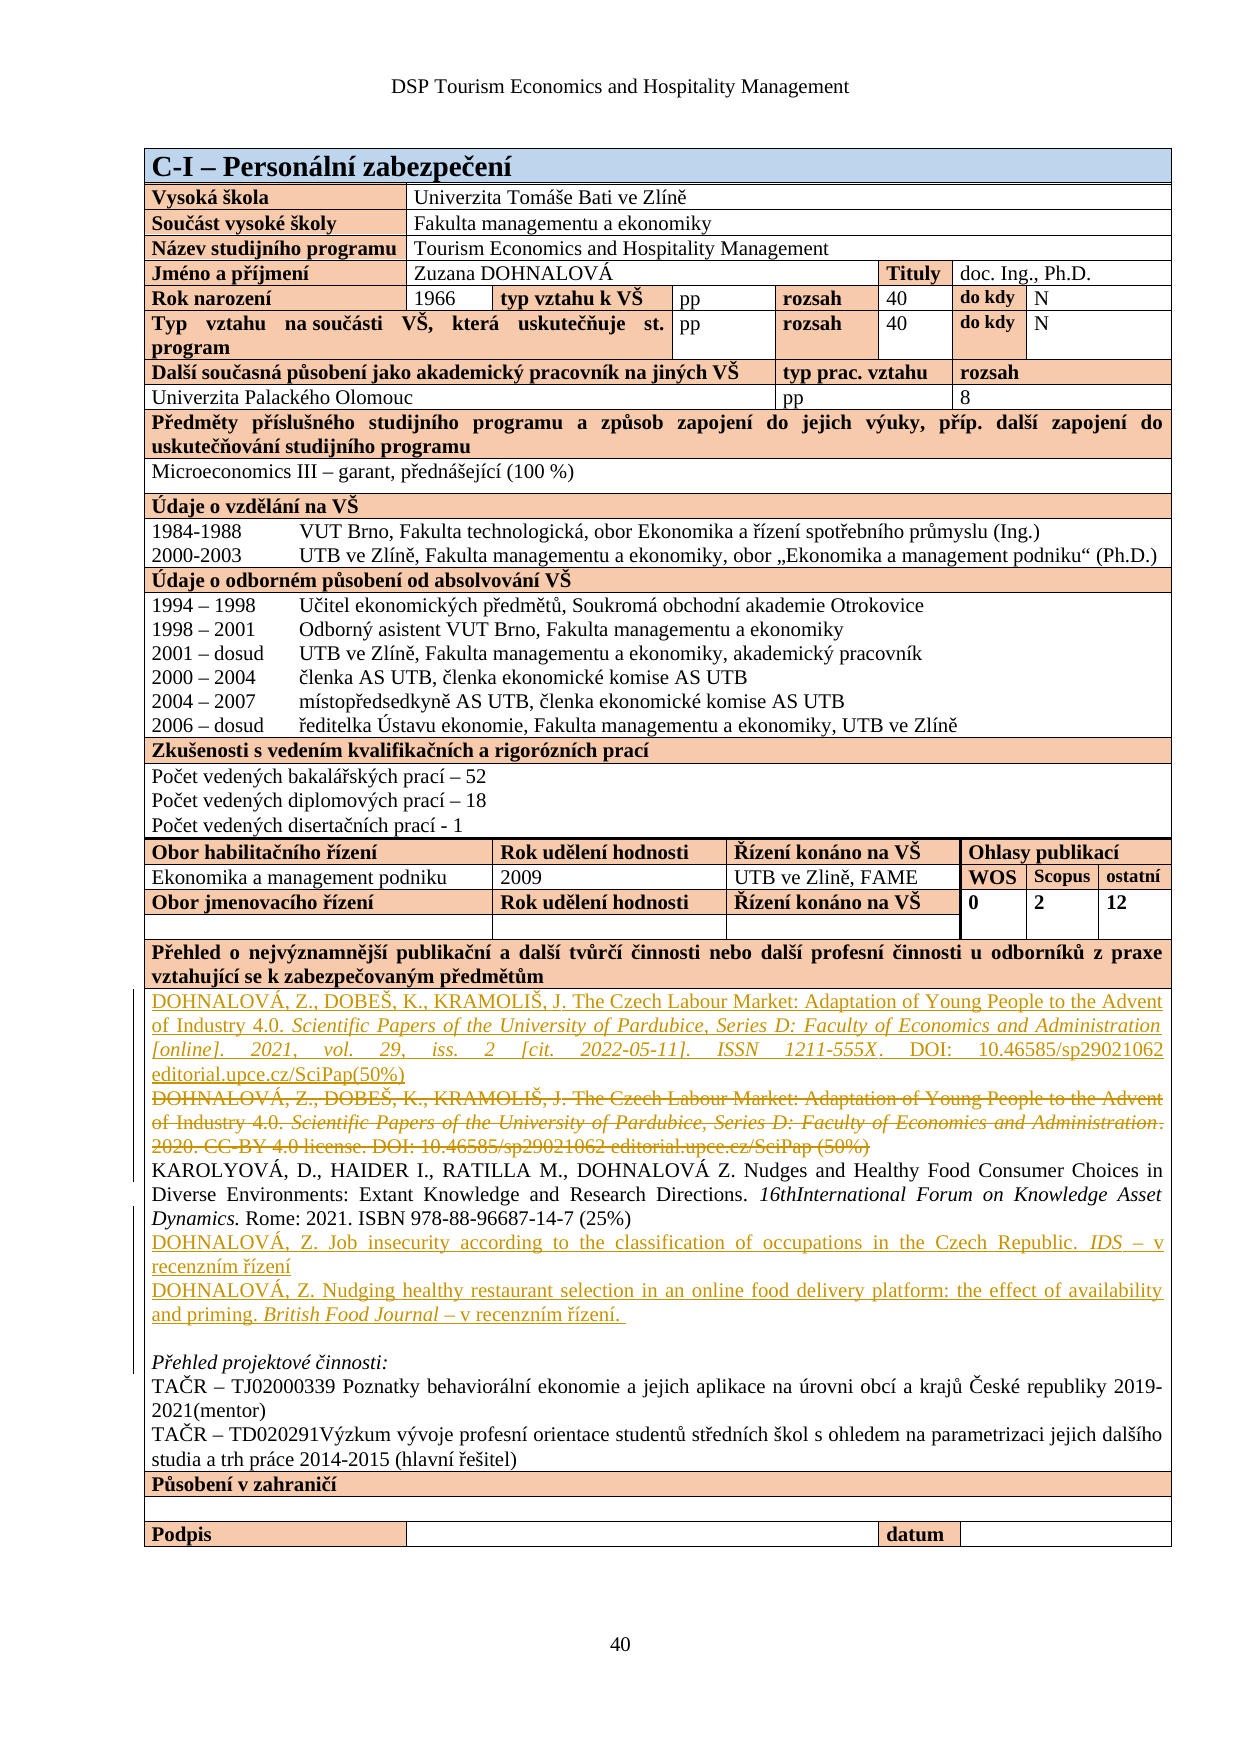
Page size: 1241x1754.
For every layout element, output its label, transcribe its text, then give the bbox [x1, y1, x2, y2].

table_cell N [1027, 311, 1171, 359]
table_cell do kdy [953, 286, 1026, 310]
table_cell Rok narození [145, 286, 406, 310]
table_cell Vysoká škola [145, 185, 406, 209]
table_cell 2 [1027, 890, 1098, 939]
table_cell Tourism Economics and Hospitality Management [407, 236, 1171, 259]
table_cell 12 [1099, 890, 1171, 939]
table_cell pp [673, 286, 775, 310]
table_cell Microeconomics III – garant, přednášející (100 %) [145, 459, 1171, 492]
table_cell datum [879, 1522, 960, 1546]
table_cell WOS [962, 865, 1026, 889]
table_cell Součást vysoké školy [145, 210, 406, 234]
table_cell typ prac. vztahu [776, 360, 952, 384]
table_cell Předměty příslušného studijního programu a způsob zapojení do jejich výuky, příp. další zapojení do uskutečňování studijního programu [145, 410, 1171, 458]
table_cell Univerzita Palackého Olomouc [145, 385, 775, 409]
table_cell rozsah [776, 286, 878, 310]
table_cell Zkušenosti s vedením kvalifikačních a rigorózních prací [145, 738, 1171, 763]
table_cell pp [673, 311, 775, 359]
table_cell Obor habilitačního řízení [145, 840, 492, 864]
table_cell Přehled o nejvýznamnější publikační a další tvůrčí činnosti nebo další profesní činnosti u odborníků z praxe vztahující se k zabezpečovaným předmětům [145, 940, 1171, 988]
table_cell typ vztahu k VŠ [493, 286, 672, 310]
table_cell Další současná působení jako akademický pracovník na jiných VŠ [145, 360, 775, 384]
table_cell rozsah [953, 360, 1171, 384]
table_cell 2009 [493, 865, 726, 889]
table_cell UTB ve Zlině, FAME [727, 865, 959, 889]
table_header C-I – Personální zabezpečení [145, 149, 1171, 182]
table_cell Scopus [1027, 865, 1098, 889]
table_cell 1966 [407, 286, 492, 310]
table_cell [961, 1522, 1171, 1546]
table_cell Údaje o vzdělání na VŠ [145, 494, 1171, 518]
table_cell [145, 1497, 1171, 1521]
table_cell Ohlasy publikací [962, 840, 1171, 864]
table_cell Rok udělení hodnosti [493, 890, 726, 914]
table_cell Řízení konáno na VŠ [727, 840, 959, 864]
table_cell Údaje o odborném působení od absolvování VŠ [145, 568, 1171, 592]
table_cell Ekonomika a management podniku [145, 865, 492, 889]
table_cell 1984-1988 VUT Brno, Fakulta technologická, obor Ekonomika a řízení spotřebního průmyslu (Ing.) 2000-2003 UTB ve Zlíně, Fakulta managementu a ekonomiky, obor „Ekonomika a management podniku“ (Ph.D.) [145, 519, 1171, 567]
table_cell [407, 1522, 878, 1546]
table_cell 0 [962, 890, 1026, 939]
table_cell Podpis [145, 1522, 406, 1546]
table_cell Počet vedených bakalářských prací – 52 Počet vedených diplomových prací – 18 Počet vedených disertačních prací - 1 [145, 764, 1171, 837]
table_cell [145, 915, 492, 939]
table_cell Fakulta managementu a ekonomiky [407, 210, 1171, 234]
table_cell Tituly [879, 261, 952, 285]
table_cell Typ vztahu na součásti VŠ, která uskutečňuje st. program [145, 311, 672, 359]
table_cell Obor jmenovacího řízení [145, 890, 492, 914]
table_cell [493, 915, 726, 939]
table_cell Rok udělení hodnosti [493, 840, 726, 864]
table_cell KAROLYOVÁ, D., Haider I., Ratilla M., Dohnalová Z. Nudges and Healthy Food Consumer Choices in Diverse Environments: Extant Knowledge and Research Directions. 16thInternational Forum on Knowledge Asset Dynamics. Rome: 2021. ISBN 978-88-96687-14-7 (25%) Přehled projektové činnosti: TAČR – TJ02000339 Poznatky behaviorální ekonomie a jejich aplikace na úrovni obcí a krajů České republiky 2019-2021(mentor) TAČR – TD020291Výzkum vývoje profesní orientace studentů středních škol s ohledem na parametrizaci jejich dalšího studia a trh práce 2014-2015 (hlavní řešitel) [145, 989, 1171, 1471]
table_cell [727, 915, 959, 939]
table_cell Jméno a příjmení [145, 261, 406, 285]
table_cell 40 [879, 286, 952, 310]
table_cell Název studijního programu [145, 236, 406, 259]
table_cell 40 [879, 311, 952, 359]
table_cell Zuzana DOHNALOVÁ [407, 261, 878, 285]
table_cell rozsah [776, 311, 878, 359]
table_cell pp [776, 385, 952, 409]
table_cell Řízení konáno na VŠ [727, 890, 959, 914]
table_cell N [1027, 286, 1171, 310]
table_cell do kdy [953, 311, 1026, 359]
table_cell doc. Ing., Ph.D. [953, 261, 1171, 285]
table_cell 8 [953, 385, 1171, 409]
table_cell Působení v zahraničí [145, 1472, 1171, 1496]
table_cell 1994 – 1998 Učitel ekonomických předmětů, Soukromá obchodní akademie Otrokovice 1998 – 2001 Odborný asistent VUT Brno, Fakulta managementu a ekonomiky 2001 – dosud UTB ve Zlíně, Fakulta managementu a ekonomiky, akademický pracovník 2000 – 2004 členka AS UTB, členka ekonomické komise AS UTB 2004 – 2007 místopředsedkyně AS UTB, členka ekonomické komise AS UTB 2006 – dosud ředitelka Ústavu ekonomie, Fakulta managementu a ekonomiky, UTB ve Zlíně [145, 593, 1171, 737]
table_cell ostatní [1099, 865, 1171, 889]
table_cell Univerzita Tomáše Bati ve Zlíně [407, 185, 1171, 209]
